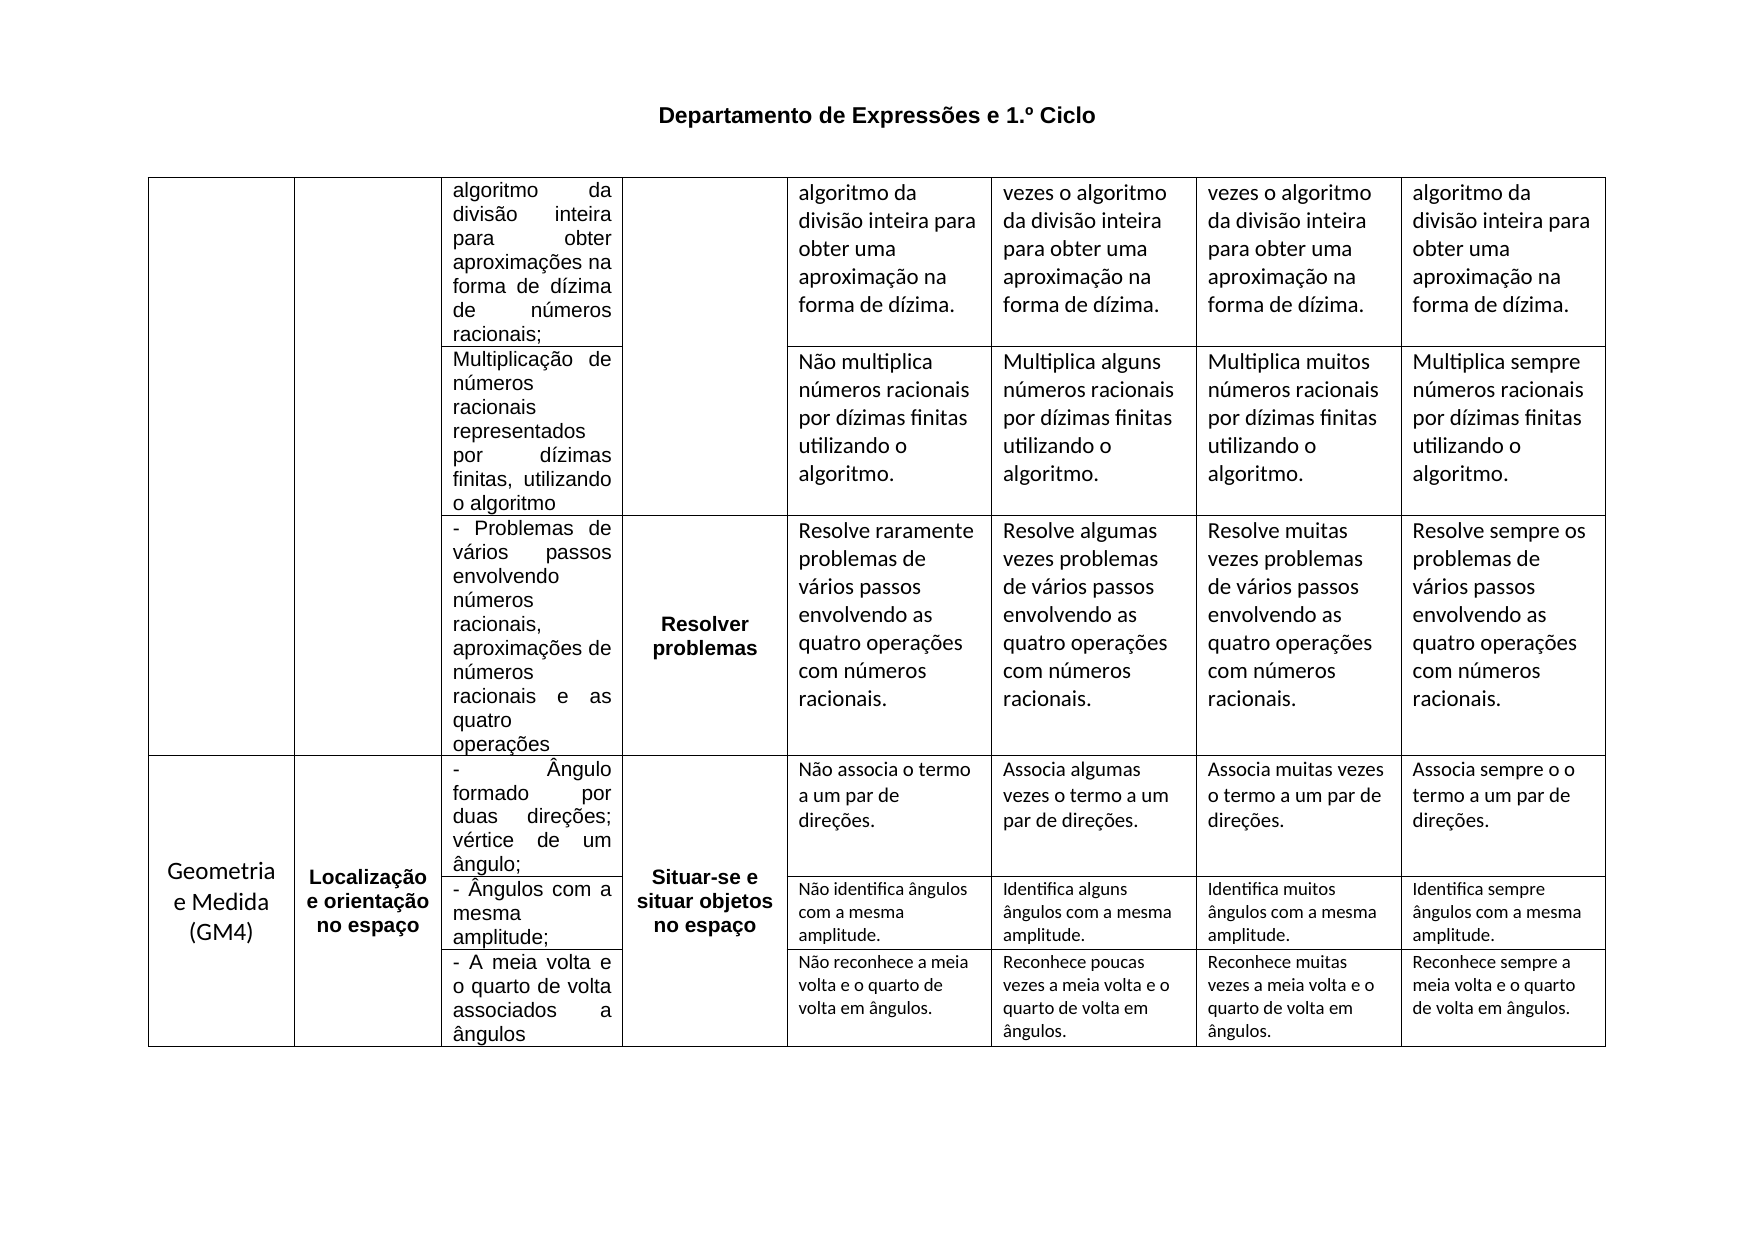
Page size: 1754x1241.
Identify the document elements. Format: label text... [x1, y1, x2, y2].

table_cell Resolve muitas vezes problemas de vários passos envolvendo as quatro operações com números racionais. [1197, 516, 1401, 755]
table_cell Associa algumas vezes o termo a um par de direções. [992, 756, 1196, 876]
table_cell Multiplica sempre números racionais por dízimas finitas utilizando o algoritmo. [1402, 347, 1605, 515]
table_cell Identifica sempre ângulos com a mesma amplitude. [1402, 877, 1605, 949]
table_cell Situar-se e situar objetos no espaço [623, 756, 787, 1046]
table_cell Resolve raramente problemas de vários passos envolvendo as quatro operações com números racionais. [788, 516, 991, 755]
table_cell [149, 756, 294, 1046]
table_cell Reconhece muitas vezes a meia volta e o quarto de volta em ângulos. [1197, 950, 1401, 1046]
table_cell Resolver problemas [623, 516, 787, 755]
table_cell Identifica alguns ângulos com a mesma amplitude. [992, 877, 1196, 949]
table_cell Associa muitas vezes o termo a um par de direções. [1197, 756, 1401, 876]
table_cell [442, 178, 622, 346]
table_cell Multiplicação de números racionais representados por dízimas finitas, utilizando o algoritmo [442, 347, 622, 515]
table_cell Multiplica muitos números racionais por dízimas finitas utilizando o algoritmo. [1197, 347, 1401, 515]
table_cell Não associa o termo a um par de direções. [788, 756, 991, 876]
table_cell Não identifica ângulos com a mesma amplitude. [788, 877, 991, 949]
table_cell Resolve sempre os problemas de vários passos envolvendo as quatro operações com números racionais. [1402, 516, 1605, 755]
table_cell Resolve algumas vezes problemas de vários passos envolvendo as quatro operações com números racionais. [992, 516, 1196, 755]
table_cell Multiplica alguns números racionais por dízimas finitas utilizando o algoritmo. [992, 347, 1196, 515]
table_cell Localização e orientação no espaço [295, 756, 441, 1046]
table_cell - Ângulos com a mesma amplitude; [442, 877, 622, 949]
table_cell - Ângulo formado por duas direções; vértice de um ângulo; [442, 756, 622, 876]
table_cell Reconhece sempre a meia volta e o quarto de volta em ângulos. [1402, 950, 1605, 1046]
table_cell Identifica muitos ângulos com a mesma amplitude. [1197, 877, 1401, 949]
table_cell - Problemas de vários passos envolvendo números racionais, aproximações de números racionais e as quatro operações [442, 516, 622, 755]
table_cell Associa sempre o o termo a um par de direções. [1402, 756, 1605, 876]
table_cell Não multiplica números racionais por dízimas finitas utilizando o algoritmo. [788, 347, 991, 515]
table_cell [1402, 178, 1605, 346]
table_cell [788, 178, 991, 346]
table_cell - A meia volta e o quarto de volta associados a ângulos [442, 950, 622, 1046]
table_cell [992, 178, 1196, 346]
table_cell Reconhece poucas vezes a meia volta e o quarto de volta em ângulos. [992, 950, 1196, 1046]
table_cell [1197, 178, 1401, 346]
table_cell Não reconhece a meia volta e o quarto de volta em ângulos. [788, 950, 991, 1046]
